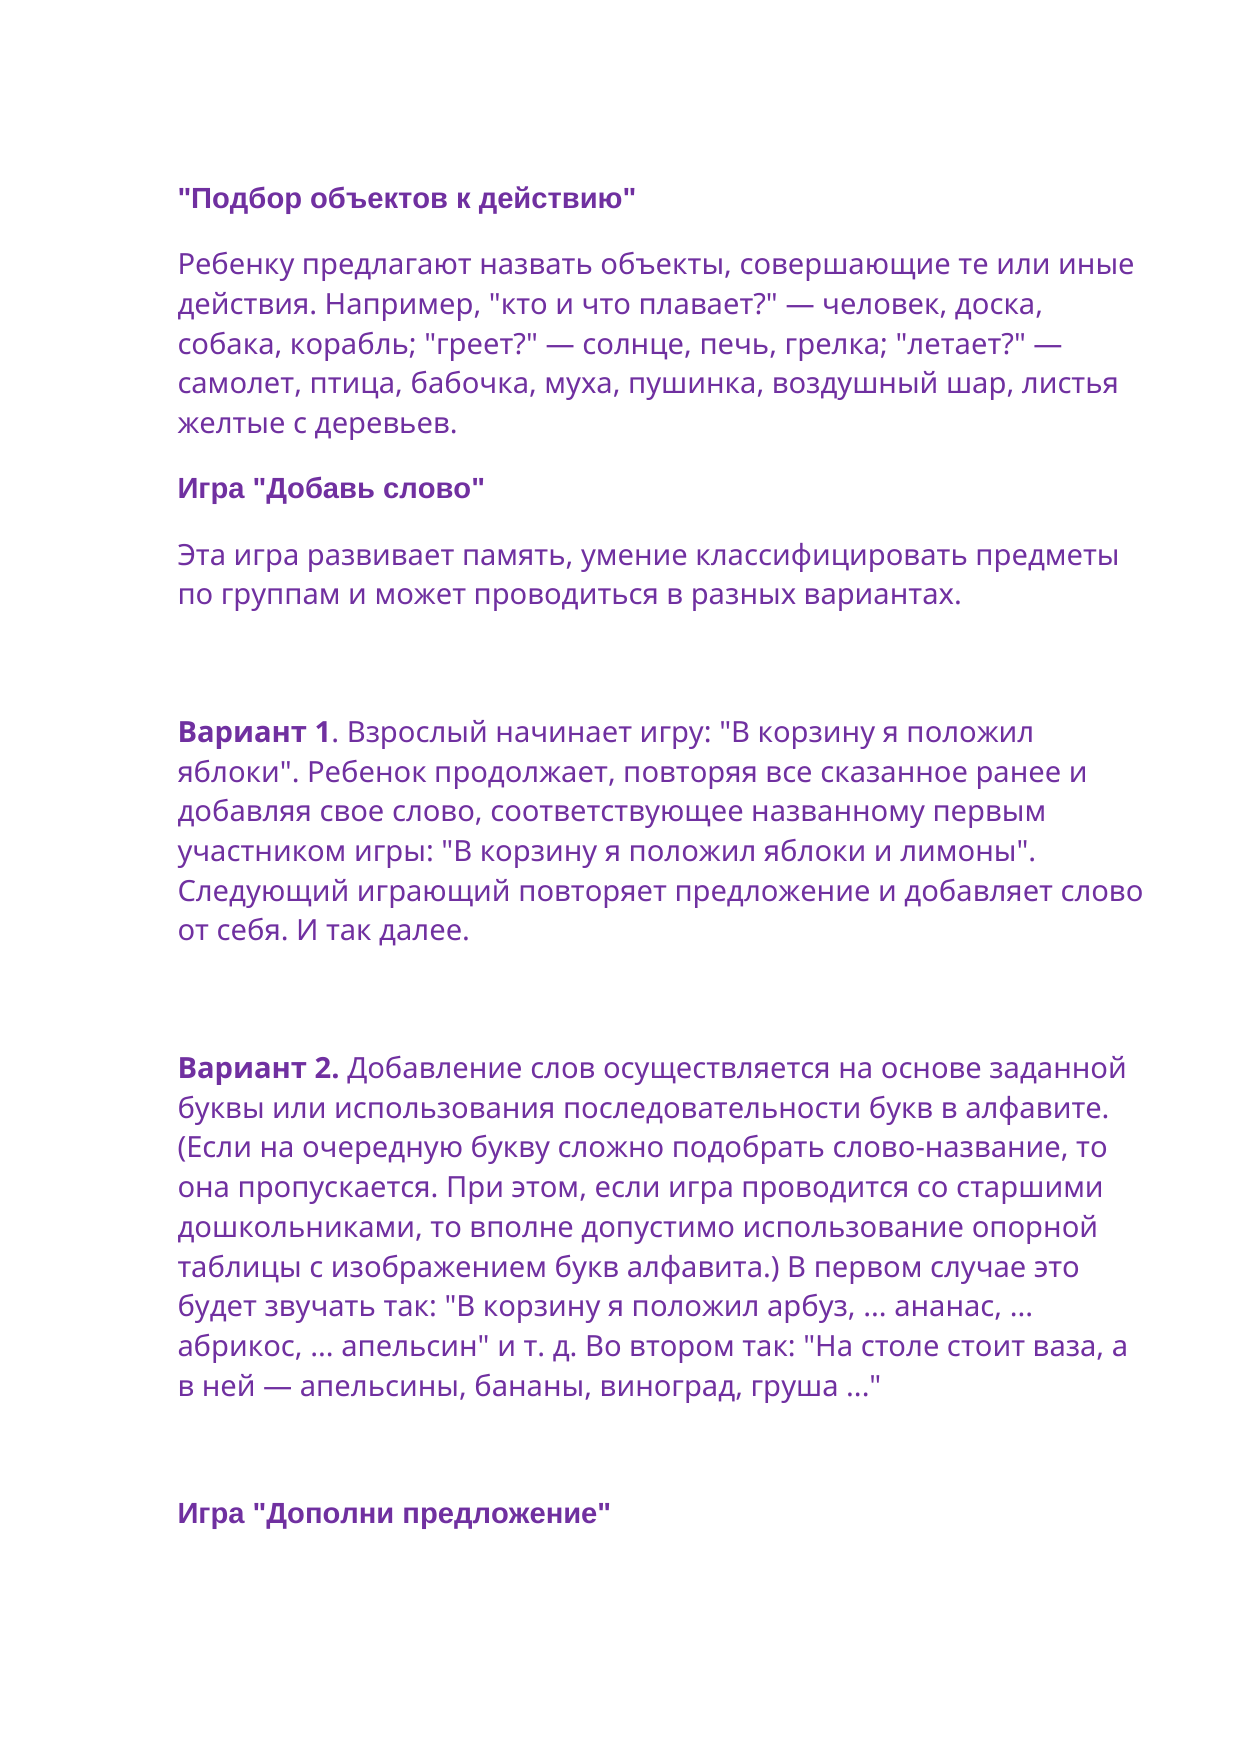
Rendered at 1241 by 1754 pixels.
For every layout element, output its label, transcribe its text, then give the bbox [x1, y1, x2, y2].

text Игра "Дополни предложение" [177, 1496, 1152, 1530]
text Вариант 1. Взрослый начинает игру: "В корзину я положил яблоки". Ребенок продолжает, повторяя все сказанное ранее и добавляя свое слово, соответствующее названному первым участником игры: "В корзину я положил яблоки и лимоны". Следующий играющий повторяет предложение и добавляет слово от себя. И так далее. [177, 711, 1152, 949]
text Вариант 2. Добавление слов осуществляется на основе заданной буквы или использования последовательности букв в алфавите. (Если на очередную букву сложно подобрать слово-название, то она пропускается. При этом, если игра проводится со старшими дошкольниками, то вполне допустимо использование опорной таблицы с изображением букв алфавита.) В первом случае это будет звучать так: "В корзину я положил арбуз, ... ананас, ... абрикос, ... апельсин" и т. д. Во втором так: "На столе стоит ваза, а в ней — апельсины, бананы, виноград, груша ..." [177, 1047, 1152, 1404]
text Ребенку предлагают назвать объекты, совершающие те или иные действия. Например, "кто и что плавает?" — человек, доска, собака, корабль; "греет?" — солнце, печь, грелка; "летает?" — самолет, птица, бабочка, муха, пушинка, воздушный шар, листья желтые с деревьев. [177, 243, 1152, 442]
text Игра "Добавь слово" [177, 471, 1152, 505]
text "Подбор объектов к действию" [177, 181, 1152, 214]
text Эта игра развивает память, умение классифицировать предметы по группам и может проводиться в разных вариантах. [177, 534, 1152, 613]
